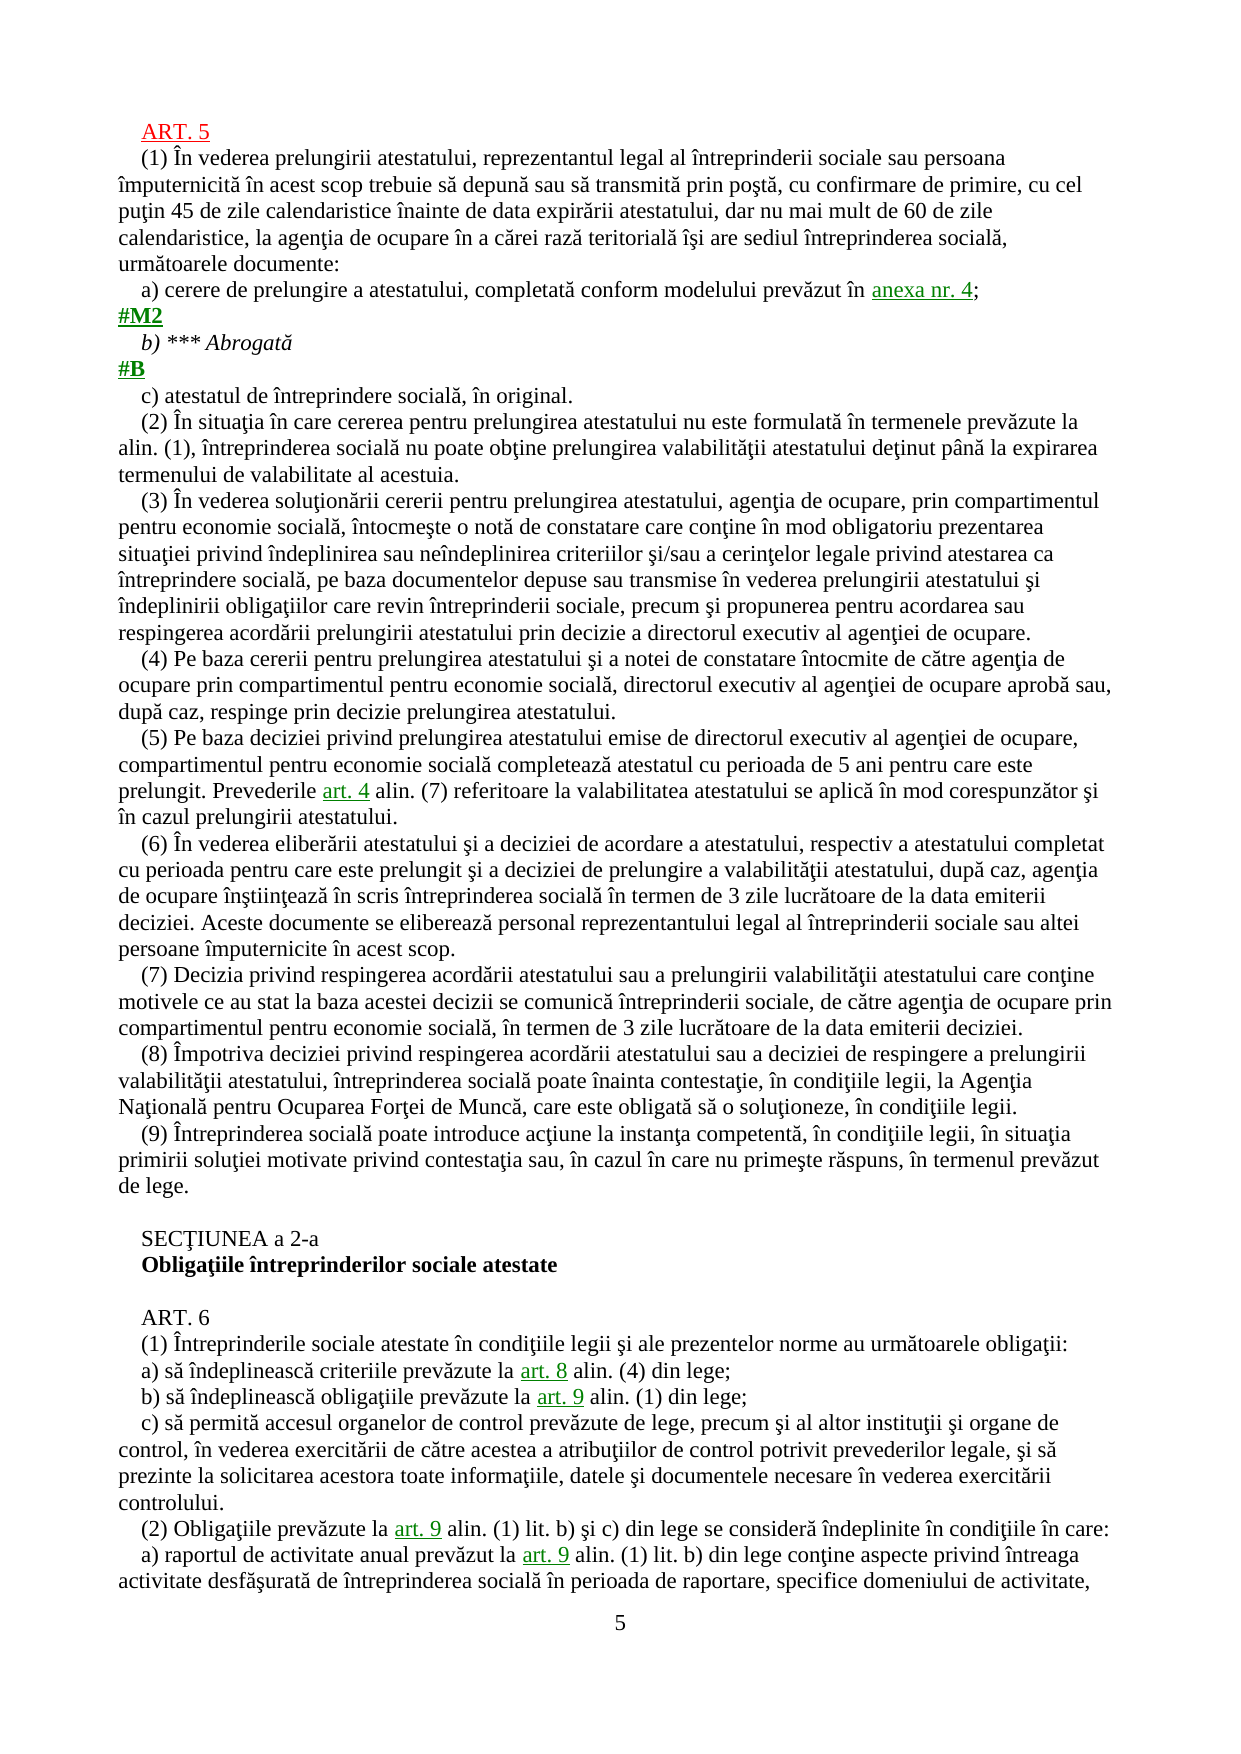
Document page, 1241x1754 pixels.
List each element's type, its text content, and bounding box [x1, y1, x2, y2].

text b) să îndeplinească obligaţiile prevăzute la art. 9 alin. (1) din lege; [118, 1383, 1122, 1409]
text a) să îndeplinească criteriile prevăzute la art. 8 alin. (4) din lege; [118, 1357, 1122, 1383]
text (7) Decizia privind respingerea acordării atestatului sau a prelungirii valabilităţii atestatului care conţine motivele ce au stat la baza acestei decizii se comunică întreprinderii sociale, de către agenţia de ocupare prin compartimentul pentru economie socială, în termen de 3 zile lucrătoare de la data emiterii deciziei. [118, 961, 1122, 1041]
text #M2 [118, 303, 1122, 329]
text (1) În vederea prelungirii atestatului, reprezentantul legal al întreprinderii sociale sau persoana împuternicită în acest scop trebuie să depună sau să transmită prin poştă, cu confirmare de primire, cu cel puţin 45 de zile calendaristice înainte de data expirării atestatului, dar nu mai mult de 60 de zile calendaristice, la agenţia de ocupare în a cărei rază teritorială îşi are sediul întreprinderea socială, următoarele documente: [118, 144, 1122, 276]
text ART. 6 [118, 1304, 1122, 1330]
text Obligaţiile întreprinderilor sociale atestate [118, 1251, 1122, 1278]
text (9) Întreprinderea socială poate introduce acţiune la instanţa competentă, în condiţiile legii, în situaţia primirii soluţiei motivate privind contestaţia sau, în cazul în care nu primeşte răspuns, în termenul prevăzut de lege. [118, 1119, 1122, 1199]
text (6) În vederea eliberării atestatului şi a deciziei de acordare a atestatului, respectiv a atestatului completat cu perioada pentru care este prelungit şi a deciziei de prelungire a valabilităţii atestatului, după caz, agenţia de ocupare înştiinţează în scris întreprinderea socială în termen de 3 zile lucrătoare de la data emiterii deciziei. Aceste documente se eliberează personal reprezentantului legal al întreprinderii sociale sau altei persoane împuternicite în acest scop. [118, 830, 1122, 961]
text (2) Obligaţiile prevăzute la art. 9 alin. (1) lit. b) şi c) din lege se consideră îndeplinite în condiţiile în care: [118, 1515, 1122, 1541]
text (1) Întreprinderile sociale atestate în condiţiile legii şi ale prezentelor norme au următoarele obligaţii: [118, 1330, 1122, 1357]
text c) atestatul de întreprindere socială, în original. [118, 382, 1122, 408]
text #B [118, 355, 1122, 382]
text ART. 5 [118, 118, 1122, 144]
text SECŢIUNEA a 2-a [118, 1225, 1122, 1251]
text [118, 1541, 1122, 1594]
text (4) Pe baza cererii pentru prelungirea atestatului şi a notei de constatare întocmite de către agenţia de ocupare prin compartimentul pentru economie socială, directorul executiv al agenţiei de ocupare aprobă sau, după caz, respinge prin decizie prelungirea atestatului. [118, 645, 1122, 724]
text a) cerere de prelungire a atestatului, completată conform modelului prevăzut în anexa nr. 4; [118, 276, 1122, 303]
text (2) În situaţia în care cererea pentru prelungirea atestatului nu este formulată în termenele prevăzute la alin. (1), întreprinderea socială nu poate obţine prelungirea valabilităţii atestatului deţinut până la expirarea termenului de valabilitate al acestuia. [118, 408, 1122, 487]
text b) *** Abrogată [118, 329, 1122, 355]
text (5) Pe baza deciziei privind prelungirea atestatului emise de directorul executiv al agenţiei de ocupare, compartimentul pentru economie socială completează atestatul cu perioada de 5 ani pentru care este prelungit. Prevederile art. 4 alin. (7) referitoare la valabilitatea atestatului se aplică în mod corespunzător şi în cazul prelungirii atestatului. [118, 724, 1122, 830]
text (8) Împotriva deciziei privind respingerea acordării atestatului sau a deciziei de respingere a prelungirii valabilităţii atestatului, întreprinderea socială poate înainta contestaţie, în condiţiile legii, la Agenţia Naţională pentru Ocuparea Forţei de Muncă, care este obligată să o soluţioneze, în condiţiile legii. [118, 1041, 1122, 1119]
text c) să permită accesul organelor de control prevăzute de lege, precum şi al altor instituţii şi organe de control, în vederea exercitării de către acestea a atribuţiilor de control potrivit prevederilor legale, şi să prezinte la solicitarea acestora toate informaţiile, datele şi documentele necesare în vederea exercitării controlului. [118, 1409, 1122, 1515]
text (3) În vederea soluţionării cererii pentru prelungirea atestatului, agenţia de ocupare, prin compartimentul pentru economie socială, întocmeşte o notă de constatare care conţine în mod obligatoriu prezentarea situaţiei privind îndeplinirea sau neîndeplinirea criteriilor şi/sau a cerinţelor legale privind atestarea ca întreprindere socială, pe baza documentelor depuse sau transmise în vederea prelungirii atestatului şi îndeplinirii obligaţiilor care revin întreprinderii sociale, precum şi propunerea pentru acordarea sau respingerea acordării prelungirii atestatului prin decizie a directorul executiv al agenţiei de ocupare. [118, 487, 1122, 645]
